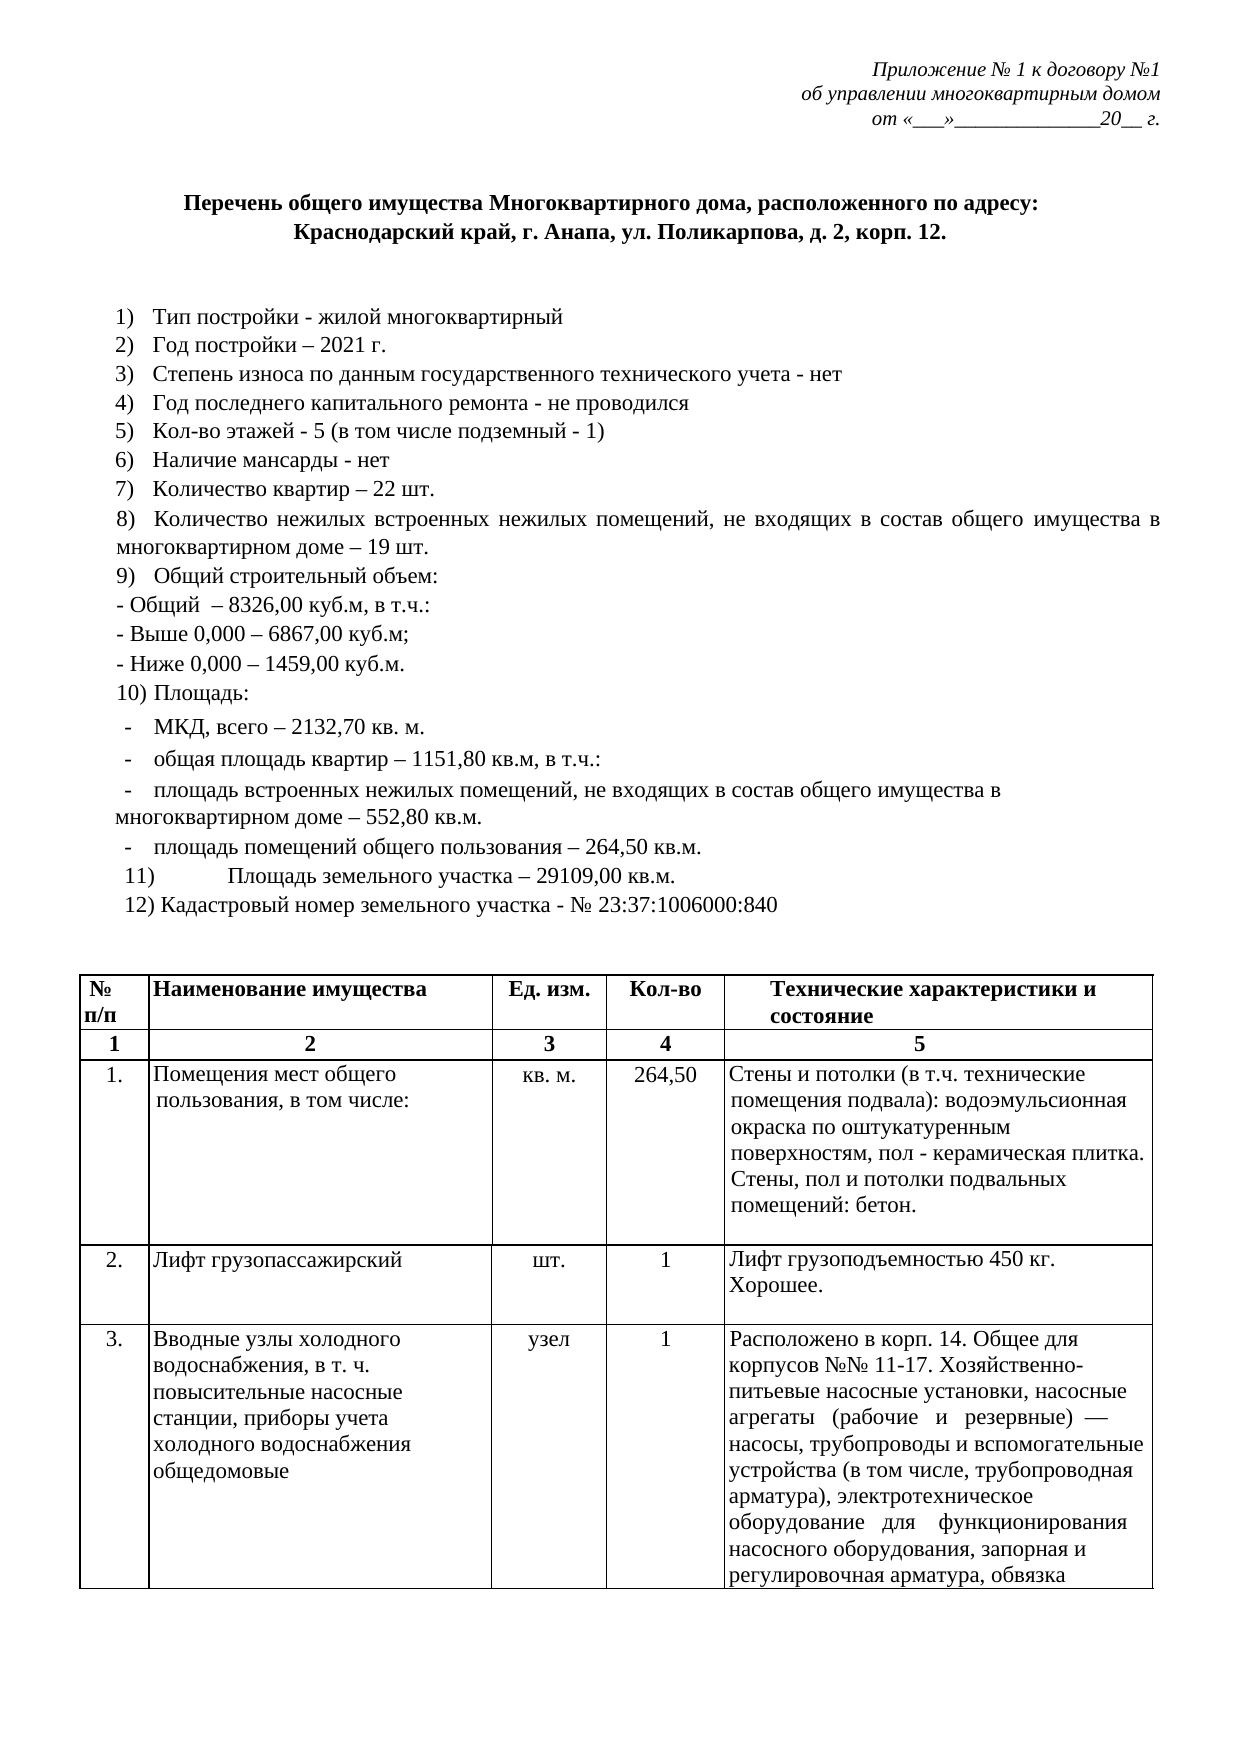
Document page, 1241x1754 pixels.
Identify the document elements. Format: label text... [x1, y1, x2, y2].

table_header Кол-во [607, 976, 724, 1029]
table_cell 264,50 [607, 1061, 724, 1244]
table_header Ед. изм. [493, 976, 606, 1029]
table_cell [150, 1325, 491, 1587]
list МКД, всего – 2132,70 кв. м. [80, 713, 1160, 739]
table_cell 3 [493, 1030, 606, 1059]
table_cell шт. [492, 1246, 606, 1323]
table_cell 3. [81, 1325, 148, 1587]
text от «___»______________20__ г. [80, 105, 1160, 129]
text - Выше 0,000 – 6867,00 куб.м; [116, 619, 1160, 647]
text об управлении многоквартирным домом [80, 81, 1160, 105]
text Перечень общего имущества Многоквартирного дома, расположенного по адресу: [80, 188, 1143, 216]
table_cell кв. м. [493, 1061, 606, 1244]
text - Общий – 8326,00 куб.м, в т.ч.: [116, 590, 1160, 618]
table_cell [725, 1030, 910, 1059]
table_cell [725, 1325, 1152, 1587]
table_header Наименование имущества [150, 976, 492, 1029]
list Наличие мансарды - нет [115, 445, 881, 473]
list Общий строительный объем: [116, 561, 1160, 589]
table_cell 1. [81, 1061, 148, 1244]
table_header № п/п [81, 976, 148, 1029]
table_cell Стены и потолки (в т.ч. технические помещения подвала): водоэмульсионная окраска по оштукатуренным поверхностям, пол - керамическая плитка. Стены, пол и потолки подвальных помещений: бетон. [725, 1061, 1152, 1244]
list общая площадь квартир – 1151,80 кв.м, в т.ч.: [80, 745, 1160, 772]
list Кол-во этажей - 5 (в том числе подземный - 1) [115, 416, 881, 444]
table_header Технические характеристики и состояние [725, 976, 1152, 1029]
table_cell 1 [81, 1030, 148, 1059]
list Год постройки – 2021 г. [115, 330, 742, 358]
list Площадь земельного участка – 29109,00 кв.м. 12) Кадастровый номер земельного участка - № 23:37:1006000:840 [124, 861, 1096, 918]
table_cell 1 [607, 1246, 724, 1323]
table_cell Лифт грузопассажирский [150, 1246, 491, 1323]
list площадь помещений общего пользования – 264,50 кв.м. [80, 832, 1160, 861]
table_cell узел [492, 1325, 606, 1587]
list Тип постройки - жилой многоквартирный [115, 302, 742, 330]
table_cell 1 [607, 1325, 724, 1587]
text Приложение № 1 к договору №1 [80, 57, 1160, 81]
table_cell Лифт грузоподъемностью 450 кг. Хорошее. [725, 1246, 1152, 1323]
list Год последнего капитального ремонта - не проводился [115, 388, 881, 416]
text - Ниже 0,000 – 1459,00 куб.м. [116, 649, 1160, 677]
table_cell 2 [150, 1030, 492, 1059]
table_cell Помещения мест общего пользования, в том числе: [150, 1061, 492, 1244]
table_cell 5 [910, 1030, 1152, 1059]
list Количество квартир – 22 шт. [115, 474, 881, 502]
list Площадь: [116, 678, 1160, 706]
table_cell 4 [607, 1030, 724, 1059]
list Степень износа по данным государственного технического учета - нет [115, 359, 881, 387]
list Количество нежилых встроенных нежилых помещений, не входящих в состав общего имущества в многоквартирном доме – 19 шт. [116, 503, 1160, 560]
list площадь встроенных нежилых помещений, не входящих в состав общего имущества в многоквартирном доме – 552,80 кв.м. [115, 775, 1160, 830]
text Краснодарский край, г. Анапа, ул. Поликарпова, д. 2, корп. 12. [80, 216, 1160, 245]
table_cell 2. [81, 1246, 148, 1323]
